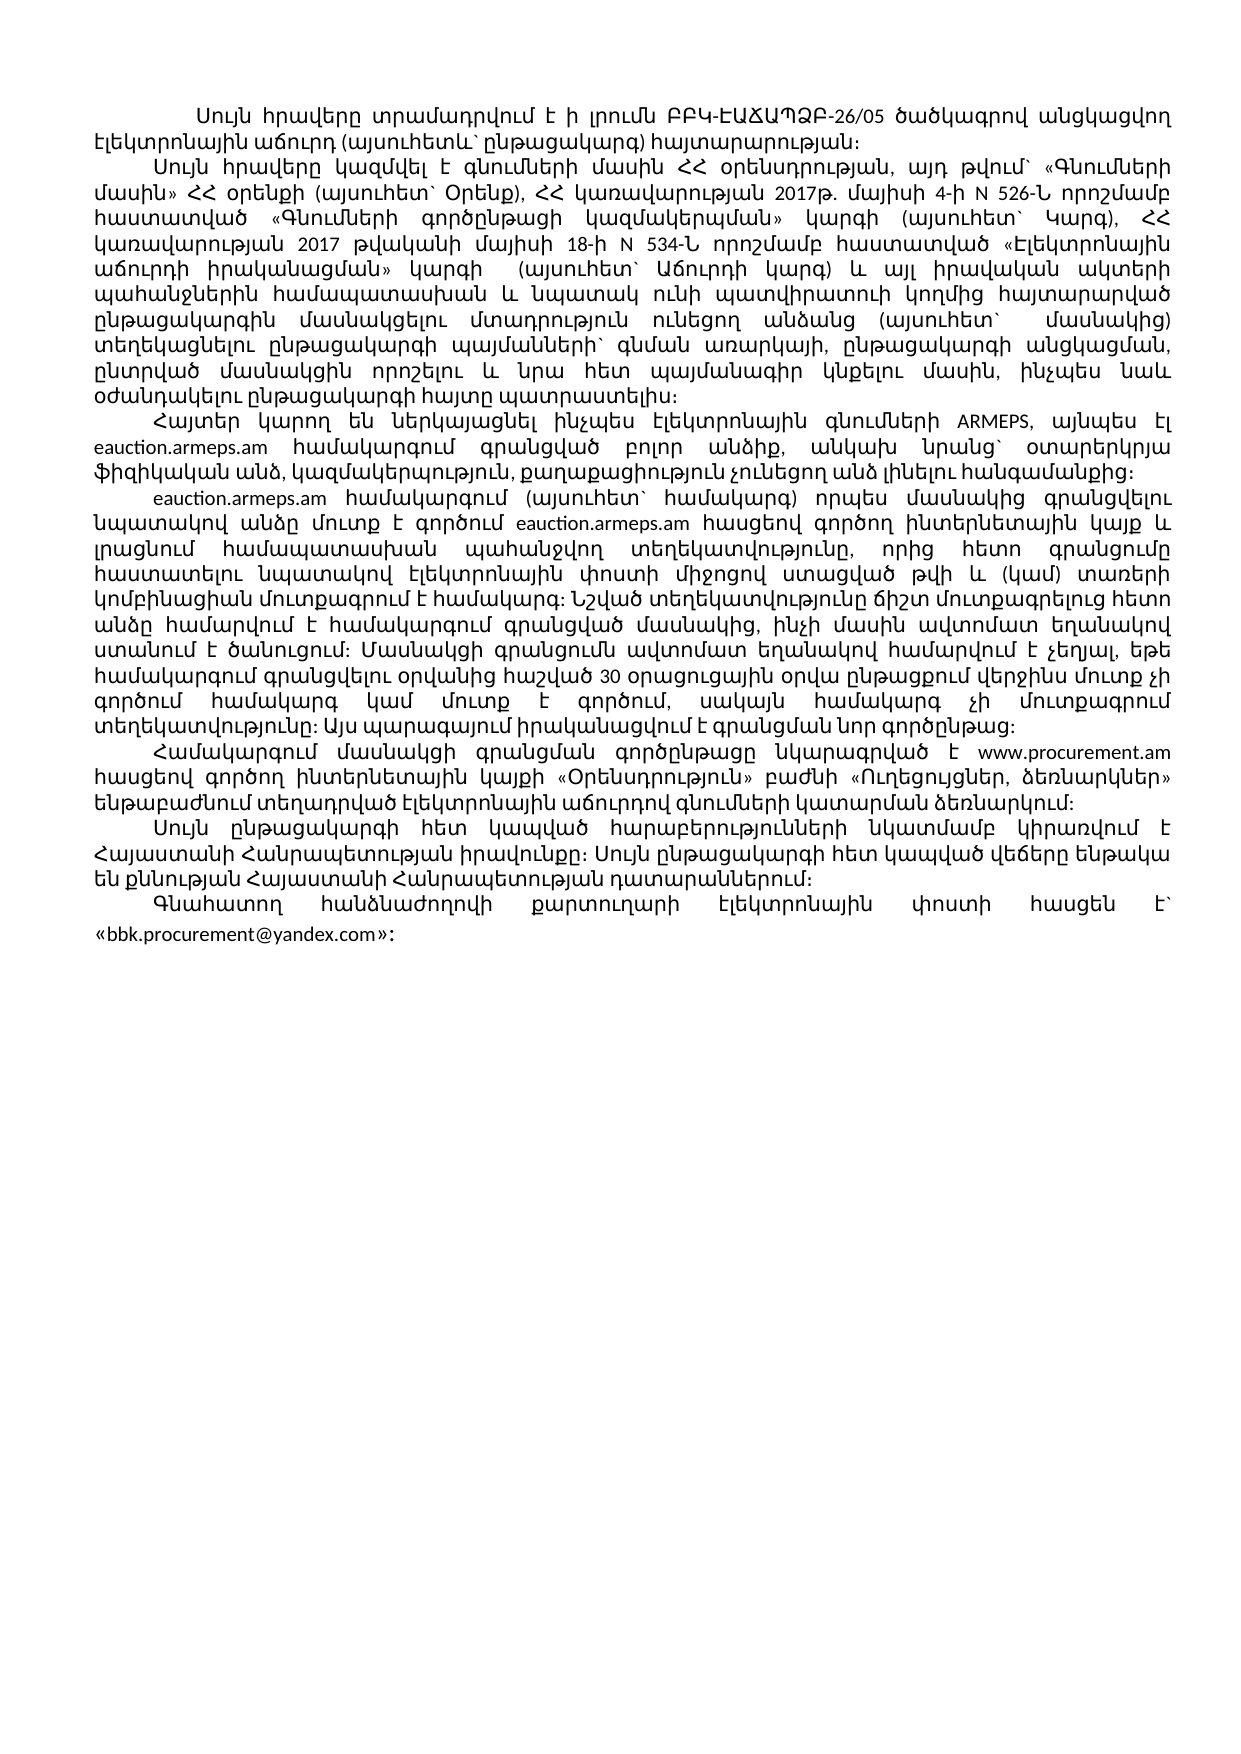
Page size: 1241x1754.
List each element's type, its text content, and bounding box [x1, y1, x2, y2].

text Սույն ընթացակարգի հետ կապված հարաբերությունների նկատմամբ կիրառվում է Հայաստանի Հանրապետության իրավունքը։ Սույն ընթացակարգի հետ կապված վեճերը ենթակա են քննության Հայաստանի Հանրապետության դատարաններում։ [94, 815, 1171, 892]
text Սույն հրավերը կազմվել է գնումների մասին ՀՀ օրենսդրության, այդ թվում` «Գնումների մասին» ՀՀ օրենքի (այսուհետ` Օրենք), ՀՀ կառավարության 2017թ. մայիսի 4-ի N 526-Ն որոշմամբ հաստատված «Գնումների գործընթացի կազմակերպման» կարգի (այսուհետ` Կարգ), ՀՀ կառավարության 2017 թվականի մայիսի 18-ի N 534-Ն որոշմամբ հաստատված «Էլեկտրոնային աճուրդի իրականացման» կարգի (այսուհետ` Աճուրդի կարգ) և այլ իրավական ակտերի պահանջներին համապատասխան և նպատակ ունի պատվիրատուի կողմից հայտարարված ընթացակարգին մասնակցելու մտադրություն ունեցող անձանց (այսուհետ` մասնակից) տեղեկացնելու ընթացակարգի պայմանների` գնման առարկայի, ընթացակարգի անցկացման, ընտրված մասնակցին որոշելու և նրա հետ պայմանագիր կնքելու մասին, ինչպես նաև օժանդակելու ընթացակարգի հայտը պատրաստելիս։ [94, 154, 1171, 409]
text Համակարգում մասնակցի գրանցման գործընթացը նկարագրված է www.procurement.am հասցեով գործող ինտերնետային կայքի «Օրենսդրություն» բաժնի «Ուղեցույցներ, ձեռնարկներ» ենթաբաժնում տեղադրված էլեկտրոնային աճուրդով գնումների կատարման ձեռնարկում: [94, 739, 1171, 815]
text eauction.armeps.am համակարգում (այսուհետ` համակարգ) որպես մասնակից գրանցվելու նպատակով անձը մուտք է գործում eauction.armeps.am հասցեով գործող ինտերնետային կայք և լրացնում համապատասխան պահանջվող տեղեկատվությունը, որից հետո գրանցումը հաստատելու նպատակով էլեկտրոնային փոստի միջոցով ստացված թվի և (կամ) տառերի կոմբինացիան մուտքագրում է համակարգ: Նշված տեղեկատվությունը ճիշտ մուտքագրելուց հետո անձը համարվում է համակարգում գրանցված մասնակից, ինչի մասին ավտոմատ եղանակով ստանում է ծանուցում: Մասնակցի գրանցումն ավտոմատ եղանակով համարվում է չեղյալ, եթե համակարգում գրանցվելու օրվանից հաշված 30 օրացուցային օրվա ընթացքում վերջինս մուտք չի գործում համակարգ կամ մուտք է գործում, սակայն համակարգ չի մուտքագրում տեղեկատվությունը: Այս պարագայում իրականացվում է գրանցման նոր գործընթաց: [94, 485, 1171, 739]
text Գնահատող հանձնաժողովի քարտուղարի էլեկտրոնային փոստի հասցեն է` «bbk.procurement@yandex.com»: [94, 892, 1171, 948]
text Սույն հրավերը տրամադրվում է ի լրումն ԲԲԿ-ԷԱՃԱՊՁԲ-26/05 ծածկագրով անցկացվող էլեկտրոնային աճուրդ (այսուհետև` ընթացակարգ) հայտարարության։ [94, 104, 1171, 154]
text Հայտեր կարող են ներկայացնել ինչպես էլեկտրոնային գնումների ARMEPS, այնպես էլ eauction.armeps.am համակարգում գրանցված բոլոր անձիք, անկախ նրանց` օտարերկրյա ֆիզիկական անձ, կազմակերպություն, քաղաքացիություն չունեցող անձ լինելու հանգամանքից։ [94, 409, 1171, 485]
